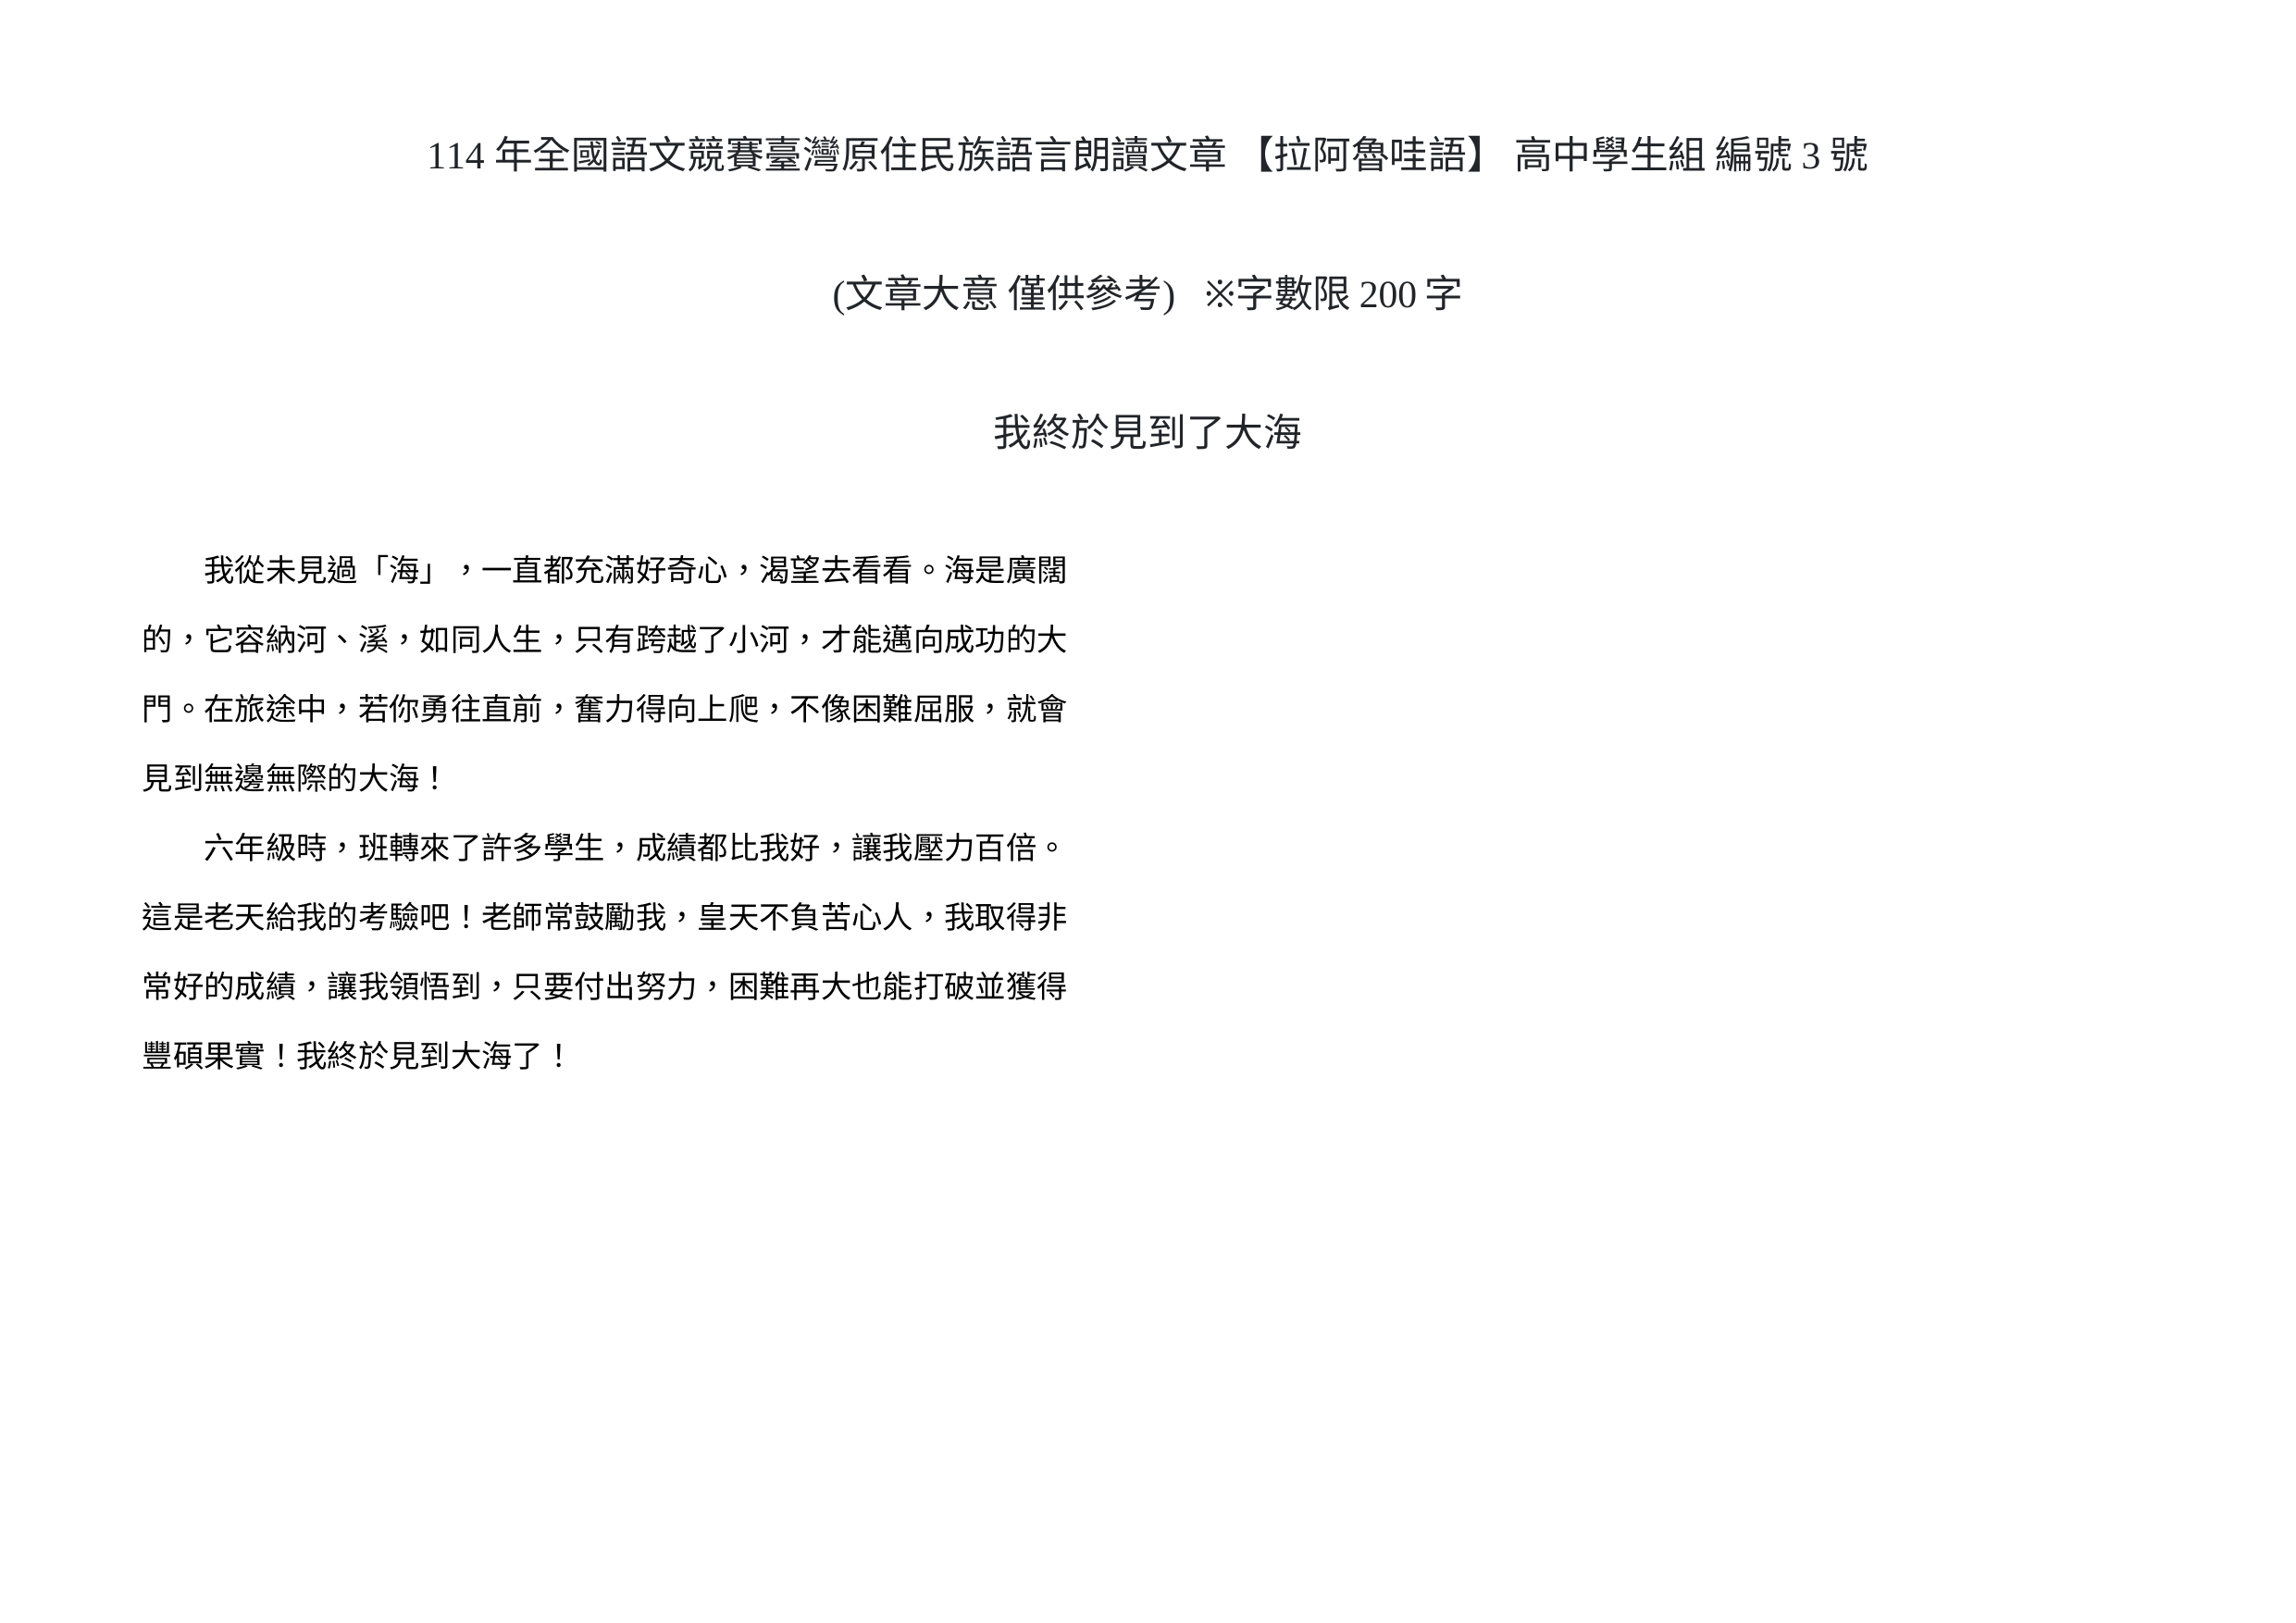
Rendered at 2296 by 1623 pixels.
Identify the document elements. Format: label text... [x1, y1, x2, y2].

text (文章大意 僅供參考) ※字數限200字 [142, 256, 2153, 326]
text 我終於見到了大海 [142, 395, 2153, 465]
text 114 年全國語文競賽臺灣原住民族語言朗讀文章 【拉阿魯哇語】 高中學生組 編號 3 號 [142, 118, 2153, 187]
text 我從未見過「海」，一直都充滿好奇心，渴望去看看。海是廣闊的，它容納河、溪，如同人生，只有跨越了小河，才能邁向成功的大門。在旅途中，若你勇往直前，奮力得向上爬，不像困難屈服，就會見到無邊無際的大海！ [142, 534, 1090, 812]
text 六年級時，班轉來了許多學生，成績都比我好，讓我壓力百倍。這是老天給我的考驗吧！老師常鼓勵我，皇天不負苦心人，我取得非常好的成績，讓我領悟到，只要付出努力，困難再大也能打破並獲得豐碩果實！我終於見到大海了！ [142, 812, 1090, 1089]
